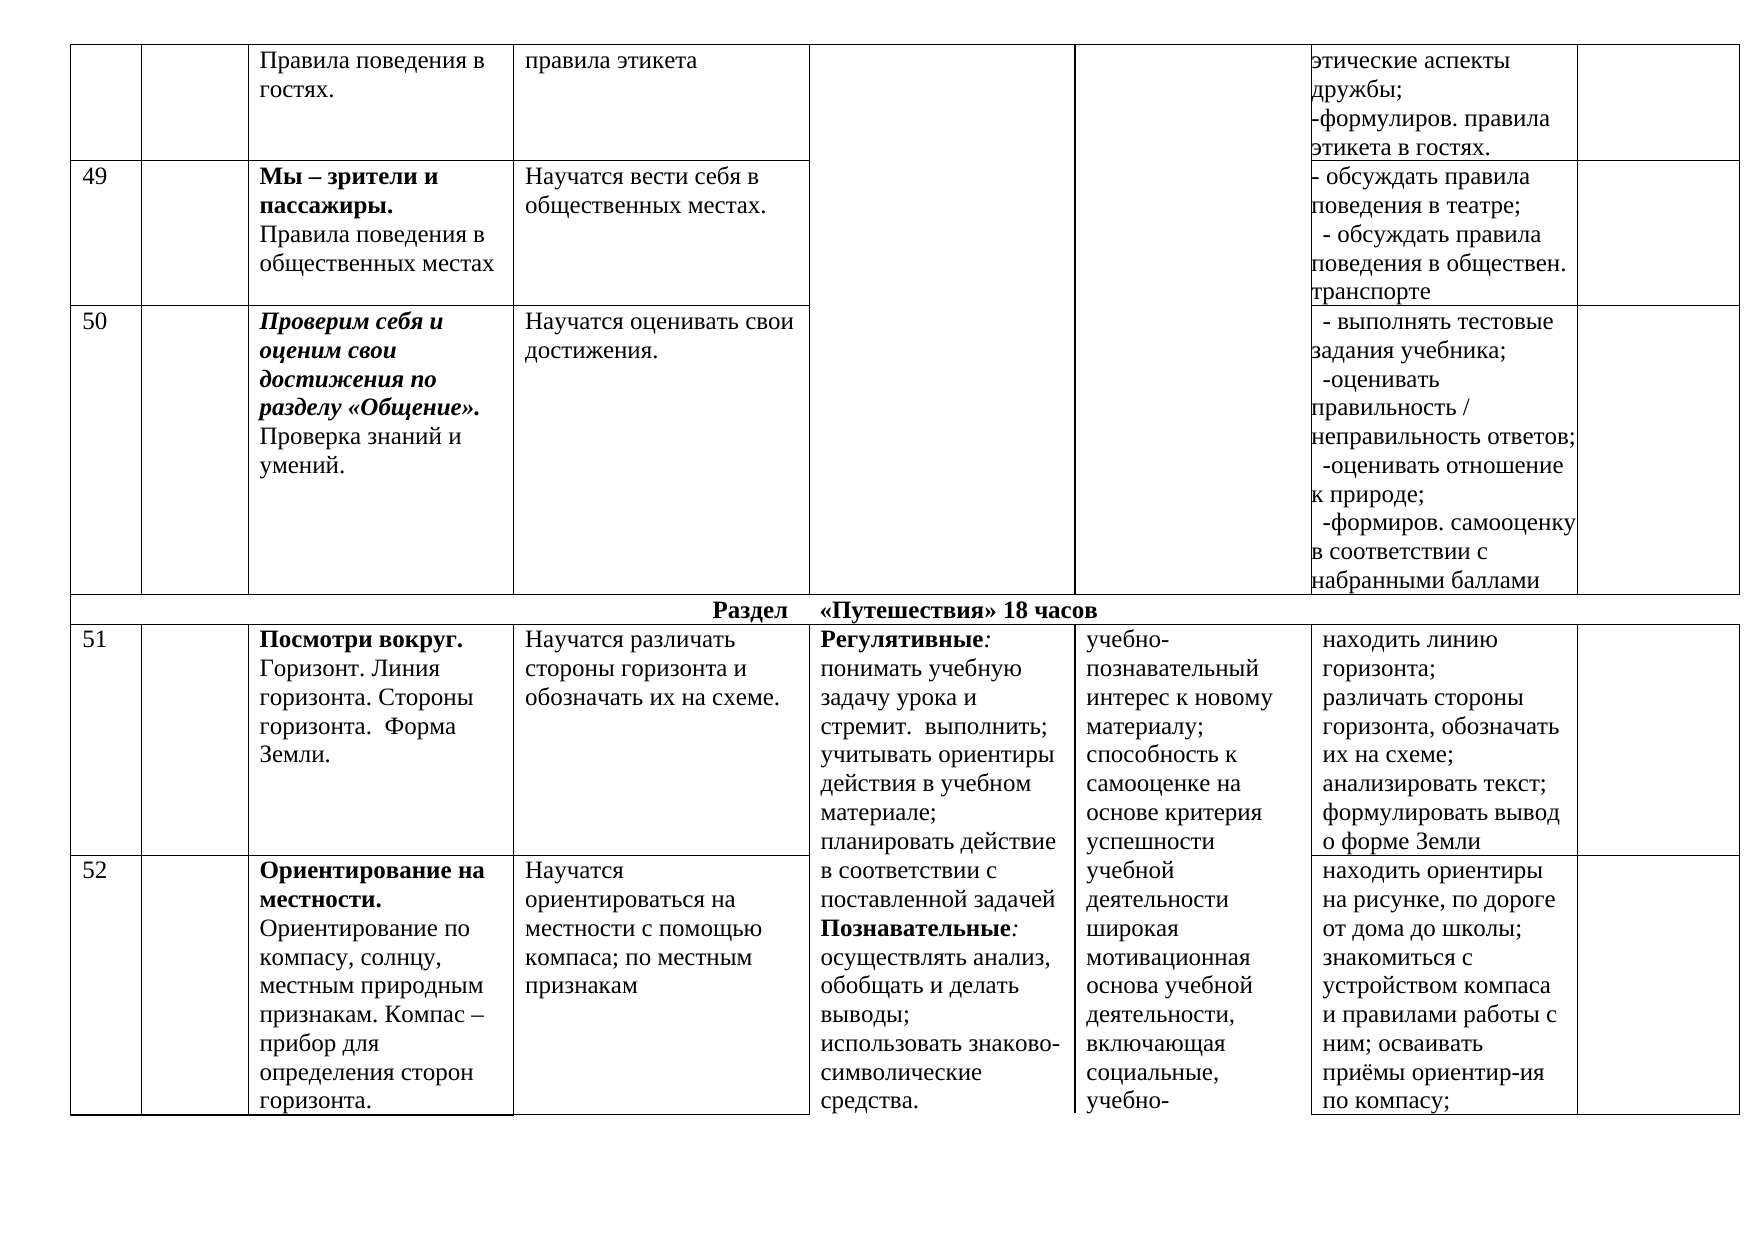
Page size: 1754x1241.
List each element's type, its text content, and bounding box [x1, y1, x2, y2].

table_cell [142, 625, 248, 854]
table_cell - выполнять тестовые задания учебника; -оценивать правильность / неправильность ответов; -оценивать отношение к природе; -формиров. самооценку в соответствии с набранными баллами [1312, 306, 1577, 594]
table_cell [1578, 45, 1739, 160]
table_cell 52 [71, 856, 141, 1114]
table_cell - обсуждать правила поведения в театре; - обсуждать правила поведения в обществен. транспорте [1312, 161, 1577, 305]
table_cell находить линию горизонта; различать стороны горизонта, обозначать их на схеме; анализировать текст; формулировать вывод о форме Земли [1312, 625, 1577, 854]
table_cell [1312, 856, 1577, 1114]
table_cell Мы – зрители и пассажиры. Правила поведения в общественных местах [249, 161, 513, 305]
table_cell Научатся вести себя в общественных местах. [514, 161, 809, 305]
table_cell учебно-познавательный интерес к новому материалу; способность к самооценке на основе критерия успешности [1076, 625, 1311, 854]
table_cell Посмотри вокруг. Горизонт. Линия горизонта. Стороны горизонта. Форма Земли. [249, 625, 513, 854]
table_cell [810, 855, 1075, 1114]
table_cell 51 [71, 625, 141, 854]
table_cell [1578, 306, 1739, 594]
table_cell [1312, 45, 1577, 160]
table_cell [514, 856, 809, 1114]
table_cell Научатся различать стороны горизонта и обозначать их на схеме. [514, 625, 809, 854]
table_cell Проверим себя и оценим свои достижения по разделу «Общение». Проверка знаний и умений. [249, 306, 513, 594]
table_cell [142, 856, 248, 1114]
table_cell Научатся оценивать свои достижения. [514, 306, 809, 594]
table_cell Регулятивные: понимать учебную задачу урока и стремит. выполнить; учитывать ориентиры действия в учебном материале; планировать действие [810, 625, 1074, 854]
table_cell [142, 161, 248, 305]
table_cell [1578, 161, 1739, 305]
table_cell [142, 306, 248, 594]
table_cell 50 [71, 306, 141, 594]
table_cell [142, 45, 248, 160]
table_cell [1578, 856, 1739, 1114]
table_cell 48 [71, 45, 141, 160]
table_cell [1075, 855, 1311, 1114]
table_cell [1578, 625, 1739, 854]
table_cell 49 [71, 161, 141, 305]
table_cell Раздел «Путешествия» 18 часов [71, 595, 1739, 623]
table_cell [249, 45, 513, 160]
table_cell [514, 45, 809, 160]
table_cell Ориентирование на местности. Ориентирование по компасу, солнцу, местным природным признакам. Компас – прибор для определения сторон горизонта. [249, 856, 513, 1114]
